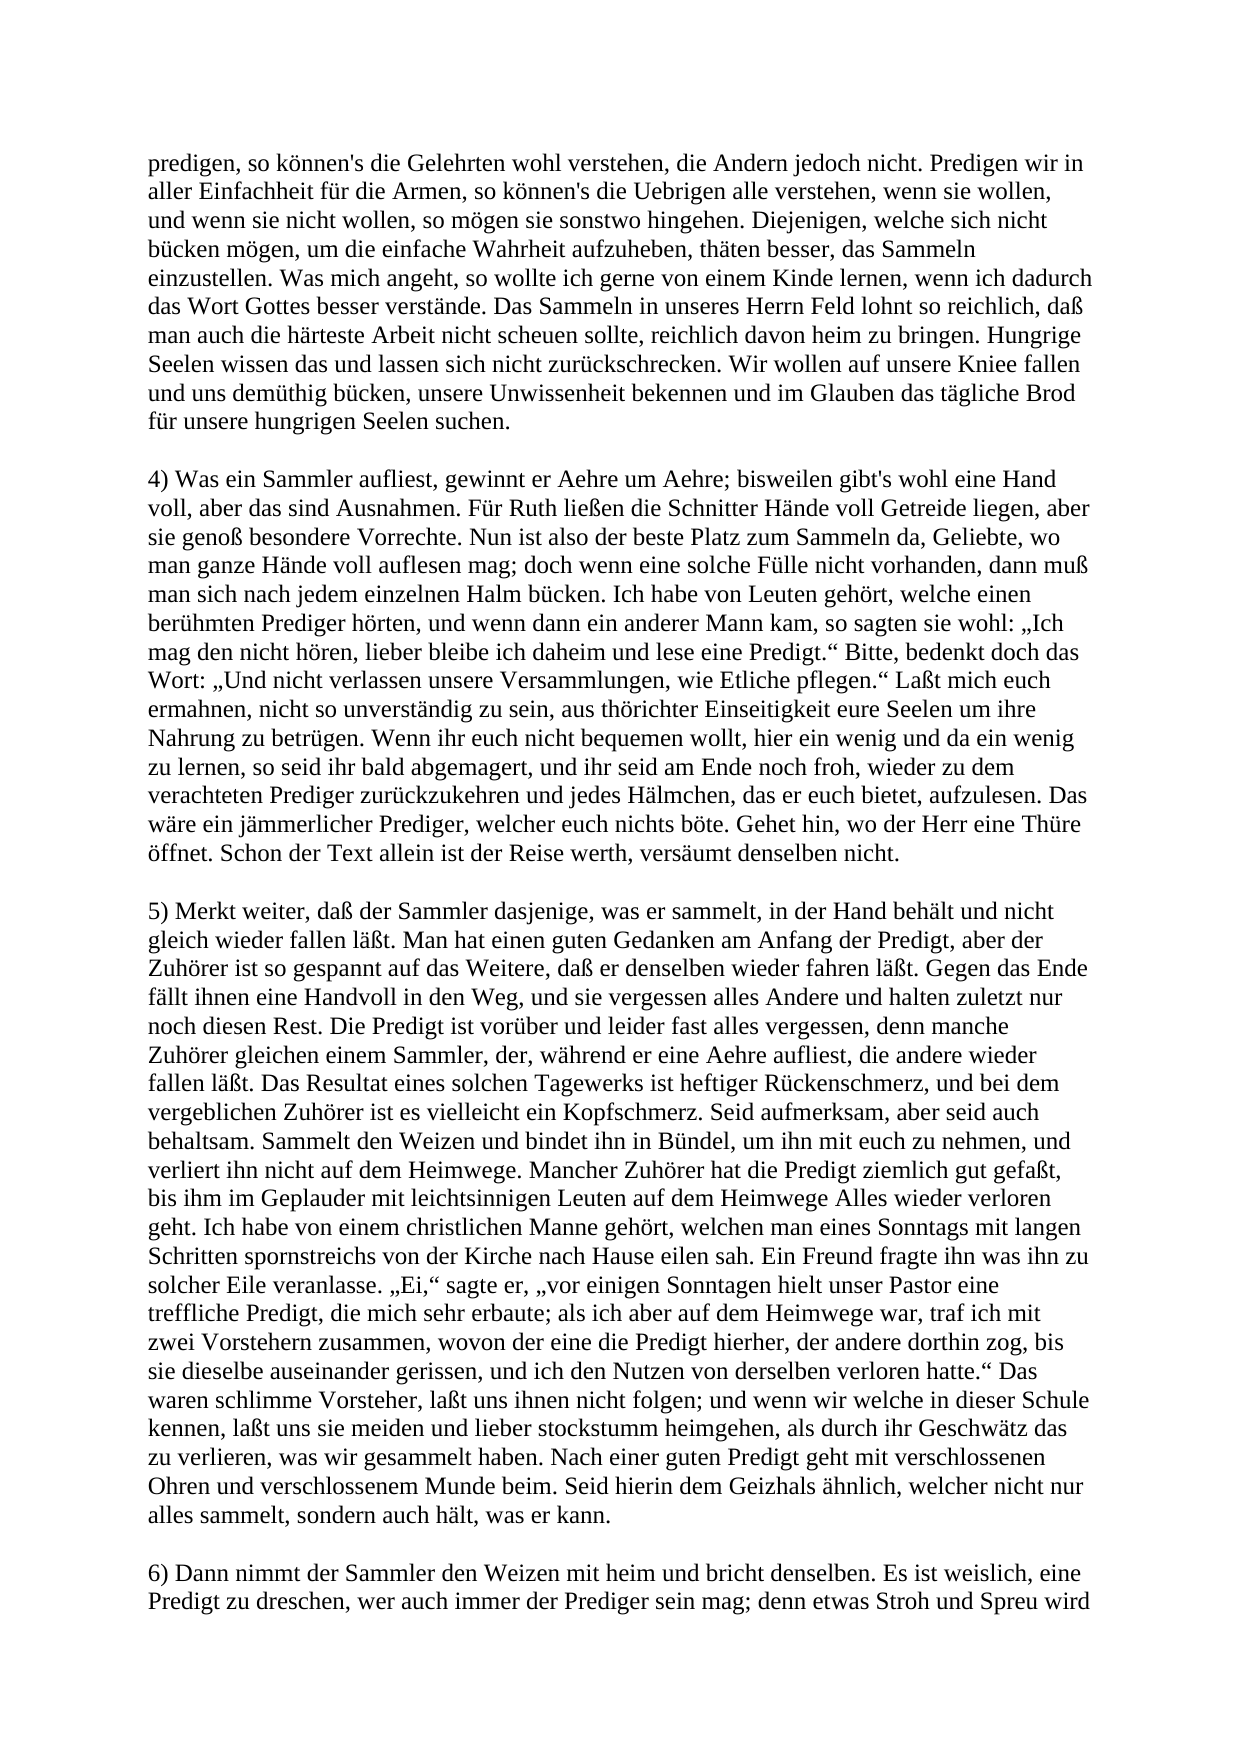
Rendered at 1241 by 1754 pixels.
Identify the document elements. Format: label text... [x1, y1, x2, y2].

text 5) Merkt weiter, daß der Sammler dasjenige, was er sammelt, in der Hand behält und nicht gleich wieder fallen läßt. Man hat einen guten Gedanken am Anfang der Predigt, aber der Zuhörer ist so gespannt auf das Weitere, daß er denselben wieder fahren läßt. Gegen das Ende fällt ihnen eine Handvoll in den Weg, und sie vergessen alles Andere und halten zuletzt nur noch diesen Rest. Die Predigt ist vorüber und leider fast alles vergessen, denn manche Zuhörer gleichen einem Sammler, der, während er eine Aehre aufliest, die andere wieder fallen läßt. Das Resultat eines solchen Tagewerks ist heftiger Rückenschmerz, und bei dem vergeblichen Zuhörer ist es vielleicht ein Kopfschmerz. Seid aufmerksam, aber seid auch behaltsam. Sammelt den Weizen und bindet ihn in Bündel, um ihn mit euch zu nehmen, und verliert ihn nicht auf dem Heimwege. Mancher Zuhörer hat die Predigt ziemlich gut gefaßt, bis ihm im Geplauder mit leichtsinnigen Leuten auf dem Heimwege Alles wieder verloren geht. Ich habe von einem christlichen Manne gehört, welchen man eines Sonntags mit langen Schritten spornstreichs von der Kirche nach Hause eilen sah. Ein Freund fragte ihn was ihn zu solcher Eile veranlasse. „Ei,“ sagte er, „vor einigen Sonntagen hielt unser Pastor eine treffliche Predigt, die mich sehr erbaute; als ich aber auf dem Heimwege war, traf ich mit zwei Vorstehern zusammen, wovon der eine die Predigt hierher, der andere dorthin zog, bis sie dieselbe auseinander gerissen, und ich den Nutzen von derselben verloren hatte.“ Das waren schlimme Vorsteher, laßt uns ihnen nicht folgen; und wenn wir welche in dieser Schule kennen, laßt uns sie meiden und lieber stockstumm heimgehen, als durch ihr Geschwätz das zu verlieren, was wir gesammelt haben. Nach einer guten Predigt geht mit verschlossenen Ohren und verschlossenem Munde beim. Seid hierin dem Geizhals ähnlich, welcher nicht nur alles sammelt, sondern auch hält, was er kann. [148, 896, 1093, 1528]
text 4) Was ein Sammler aufliest, gewinnt er Aehre um Aehre; bisweilen gibt's wohl eine Hand voll, aber das sind Ausnahmen. Für Ruth ließen die Schnitter Hände voll Getreide liegen, aber sie genoß besondere Vorrechte. Nun ist also der beste Platz zum Sammeln da, Geliebte, wo man ganze Hände voll auflesen mag; doch wenn eine solche Fülle nicht vorhanden, dann muß man sich nach jedem einzelnen Halm bücken. Ich habe von Leuten gehört, welche einen berühmten Prediger hörten, und wenn dann ein anderer Mann kam, so sagten sie wohl: „Ich mag den nicht hören, lieber bleibe ich daheim und lese eine Predigt.“ Bitte, bedenkt doch das Wort: „Und nicht verlassen unsere Versammlungen, wie Etliche pflegen.“ Laßt mich euch ermahnen, nicht so unverständig zu sein, aus thörichter Einseitigkeit eure Seelen um ihre Nahrung zu betrügen. Wenn ihr euch nicht bequemen wollt, hier ein wenig und da ein wenig zu lernen, so seid ihr bald abgemagert, und ihr seid am Ende noch froh, wieder zu dem verachteten Prediger zurückzukehren und jedes Hälmchen, das er euch bietet, aufzulesen. Das wäre ein jämmerlicher Prediger, welcher euch nichts böte. Gehet hin, wo der Herr eine Thüre öffnet. Schon der Text allein ist der Reise werth, versäumt denselben nicht. [148, 464, 1093, 867]
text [148, 148, 1093, 435]
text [148, 1558, 1093, 1615]
